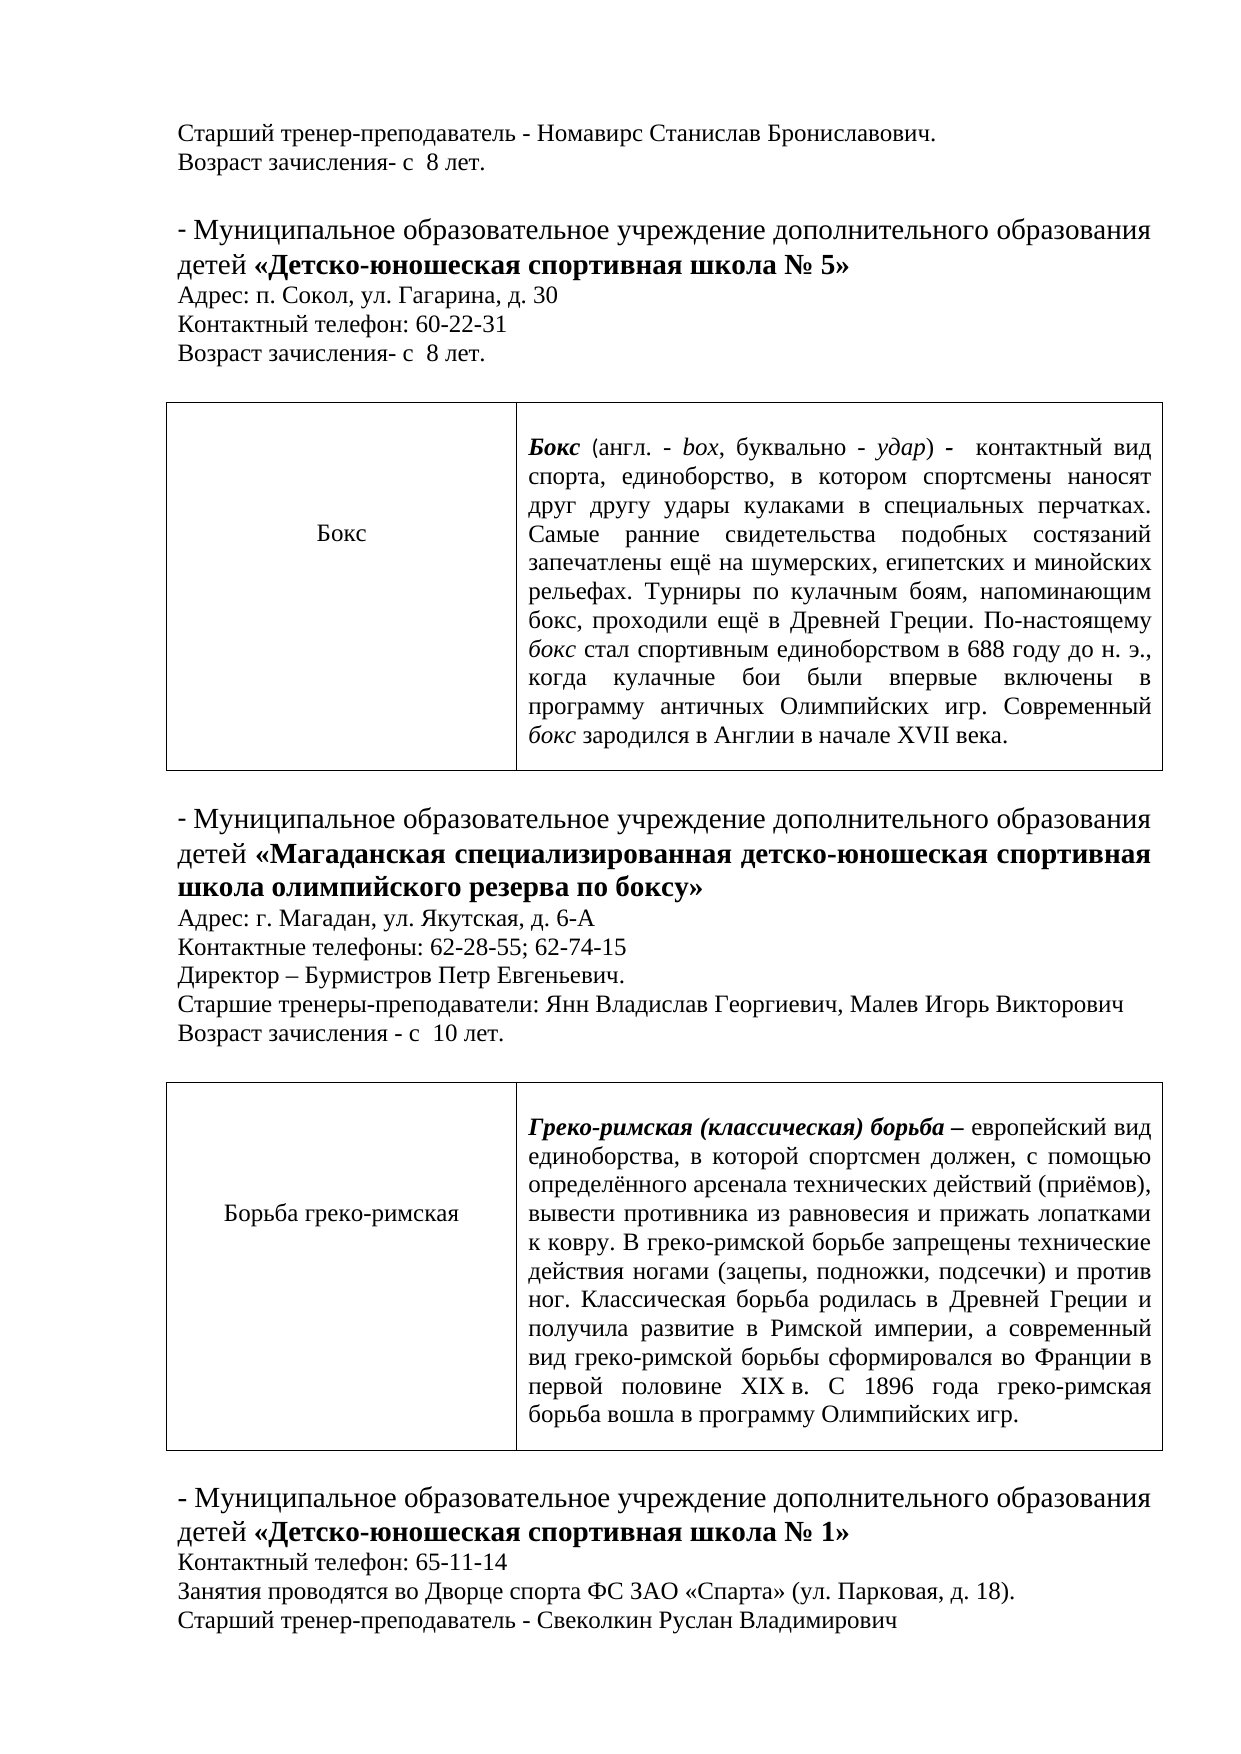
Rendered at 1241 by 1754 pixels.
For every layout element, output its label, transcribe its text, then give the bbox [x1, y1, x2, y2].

text Адрес: п. Сокол, ул. Гагарина, д. 30 [177, 280, 1152, 309]
text Возраст зачисления- с 8 лет. [177, 338, 1152, 367]
text Контактные телефоны: 62-28-55; 62-74-15 [177, 932, 1152, 960]
text Возраст зачисления- с 8 лет. [177, 147, 1152, 176]
text Контактный телефон: 65-11-14 [177, 1547, 1152, 1576]
table_header Бокс (англ. - box, буквально - удар) - контактный вид спорта, единоборство, в котором спортсмены наносят друг другу удары кулаками в специальных перчатках. Самые ранние свидетельства подобных состязаний запечатлены ещё на шумерских, египетских и минойских рельефах. Турниры по кулачным боям, напоминающим бокс, проходили ещё в Древней Греции. По-настоящему бокс стал спортивным единоборством в 688 году до н. э., когда кулачные бои были впервые включены в программу античных Олимпийских игр. Современный бокс зародился в Англии в начале XVII века. [517, 403, 1162, 770]
text Старший тренер-преподаватель - Свеколкин Руслан Владимирович [177, 1605, 1152, 1633]
text - Муниципальное образовательное учреждение дополнительного образования детей «Детско-юношеская спортивная школа № 1» [177, 1480, 1152, 1547]
text Занятия проводятся во Дворце спорта ФС ЗАО «Спарта» (ул. Парковая, д. 18). [177, 1576, 1152, 1605]
text - Муниципальное образовательное учреждение дополнительного образования детей «Детско-юношеская спортивная школа № 5» [177, 211, 1152, 280]
text - Муниципальное образовательное учреждение дополнительного образования детей «Магаданская специализированная детско-юношеская спортивная школа олимпийского резерва по боксу» [177, 800, 1152, 903]
text Старший тренер-преподаватель - Номавирс Станислав Брониславович. [177, 118, 1152, 147]
text Директор – Бурмистров Петр Евгеньевич. [177, 960, 1152, 989]
table_header Греко-римская (классическая) борьба – европейский вид единоборства, в которой спортсмен должен, с помощью определённого арсенала технических действий (приёмов), вывести противника из равновесия и прижать лопатками к ковру. В греко-римской борьбе запрещены технические действия ногами (зацепы, подножки, подсечки) и против ног. Классическая борьба родилась в Древней Греции и получила развитие в Римской империи, а современный вид греко-римской борьбы сформировался во Франции в первой половине XIX в. С 1896 года греко-римская борьба вошла в программу Олимпийских игр. [517, 1083, 1162, 1450]
table_header Бокс [167, 403, 516, 770]
text Контактный телефон: 60-22-31 [177, 309, 1152, 338]
text Старшие тренеры-преподаватели: Янн Владислав Георгиевич, Малев Игорь Викторович [177, 989, 1152, 1018]
text Возраст зачисления - с 10 лет. [177, 1018, 1152, 1047]
text Адрес: г. Магадан, ул. Якутская, д. 6-А [177, 903, 1152, 932]
table_header Борьба греко-римская [167, 1083, 516, 1450]
